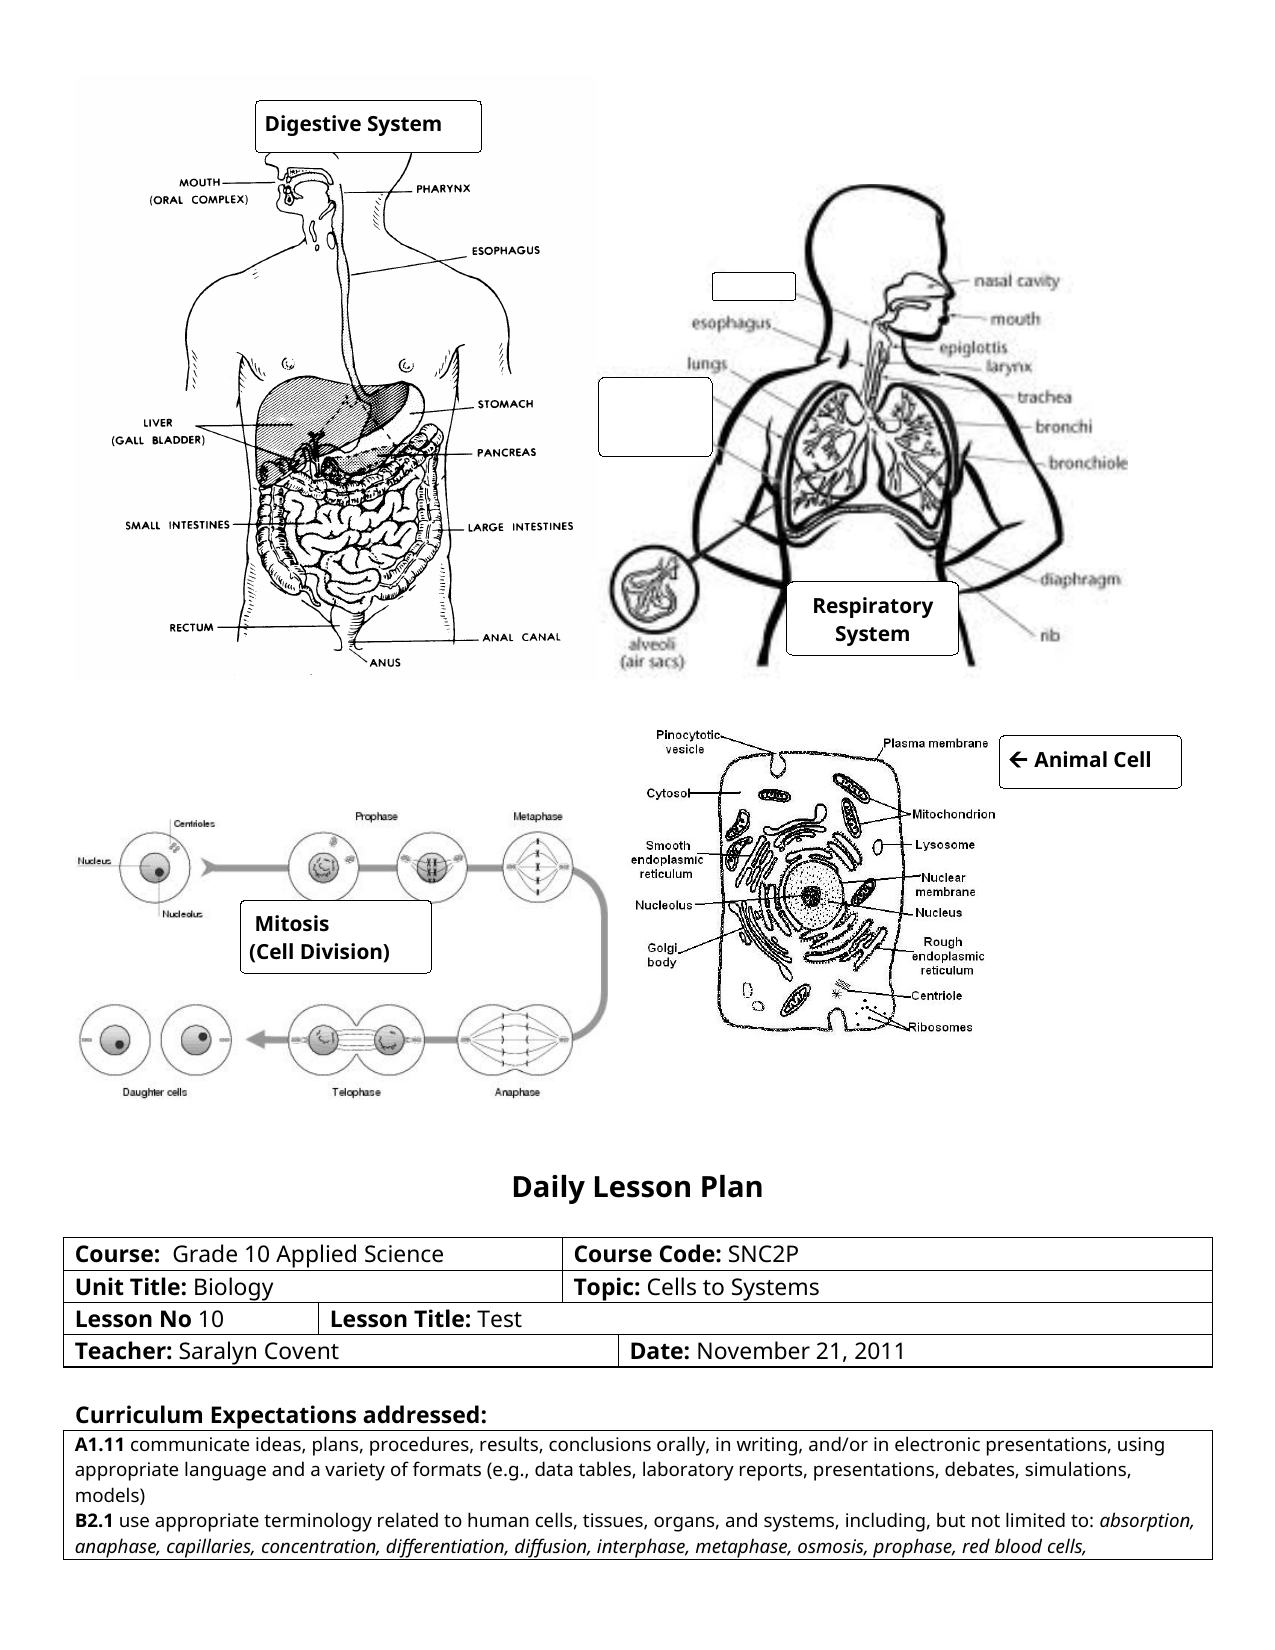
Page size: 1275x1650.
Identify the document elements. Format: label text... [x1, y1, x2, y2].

text Daily Lesson Plan [75, 1166, 1200, 1206]
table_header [64, 1431, 1212, 1558]
picture [75, 694, 1019, 1105]
table_cell Lesson No 10 [64, 1303, 318, 1334]
table_cell Topic: Cells to Systems [563, 1271, 1212, 1302]
picture [75, 75, 1128, 681]
text Curriculum Expectations addressed: [75, 1399, 1200, 1430]
table_cell Date: November 21, 2011 [619, 1335, 1212, 1366]
table_cell Lesson Title: Test [319, 1303, 1212, 1334]
table_header Course: Grade 10 Applied Science [64, 1238, 562, 1269]
table_cell Teacher: Saralyn Covent [64, 1335, 618, 1366]
table_cell Unit Title: Biology [64, 1271, 562, 1302]
table_header Course Code: SNC2P [563, 1238, 1212, 1269]
